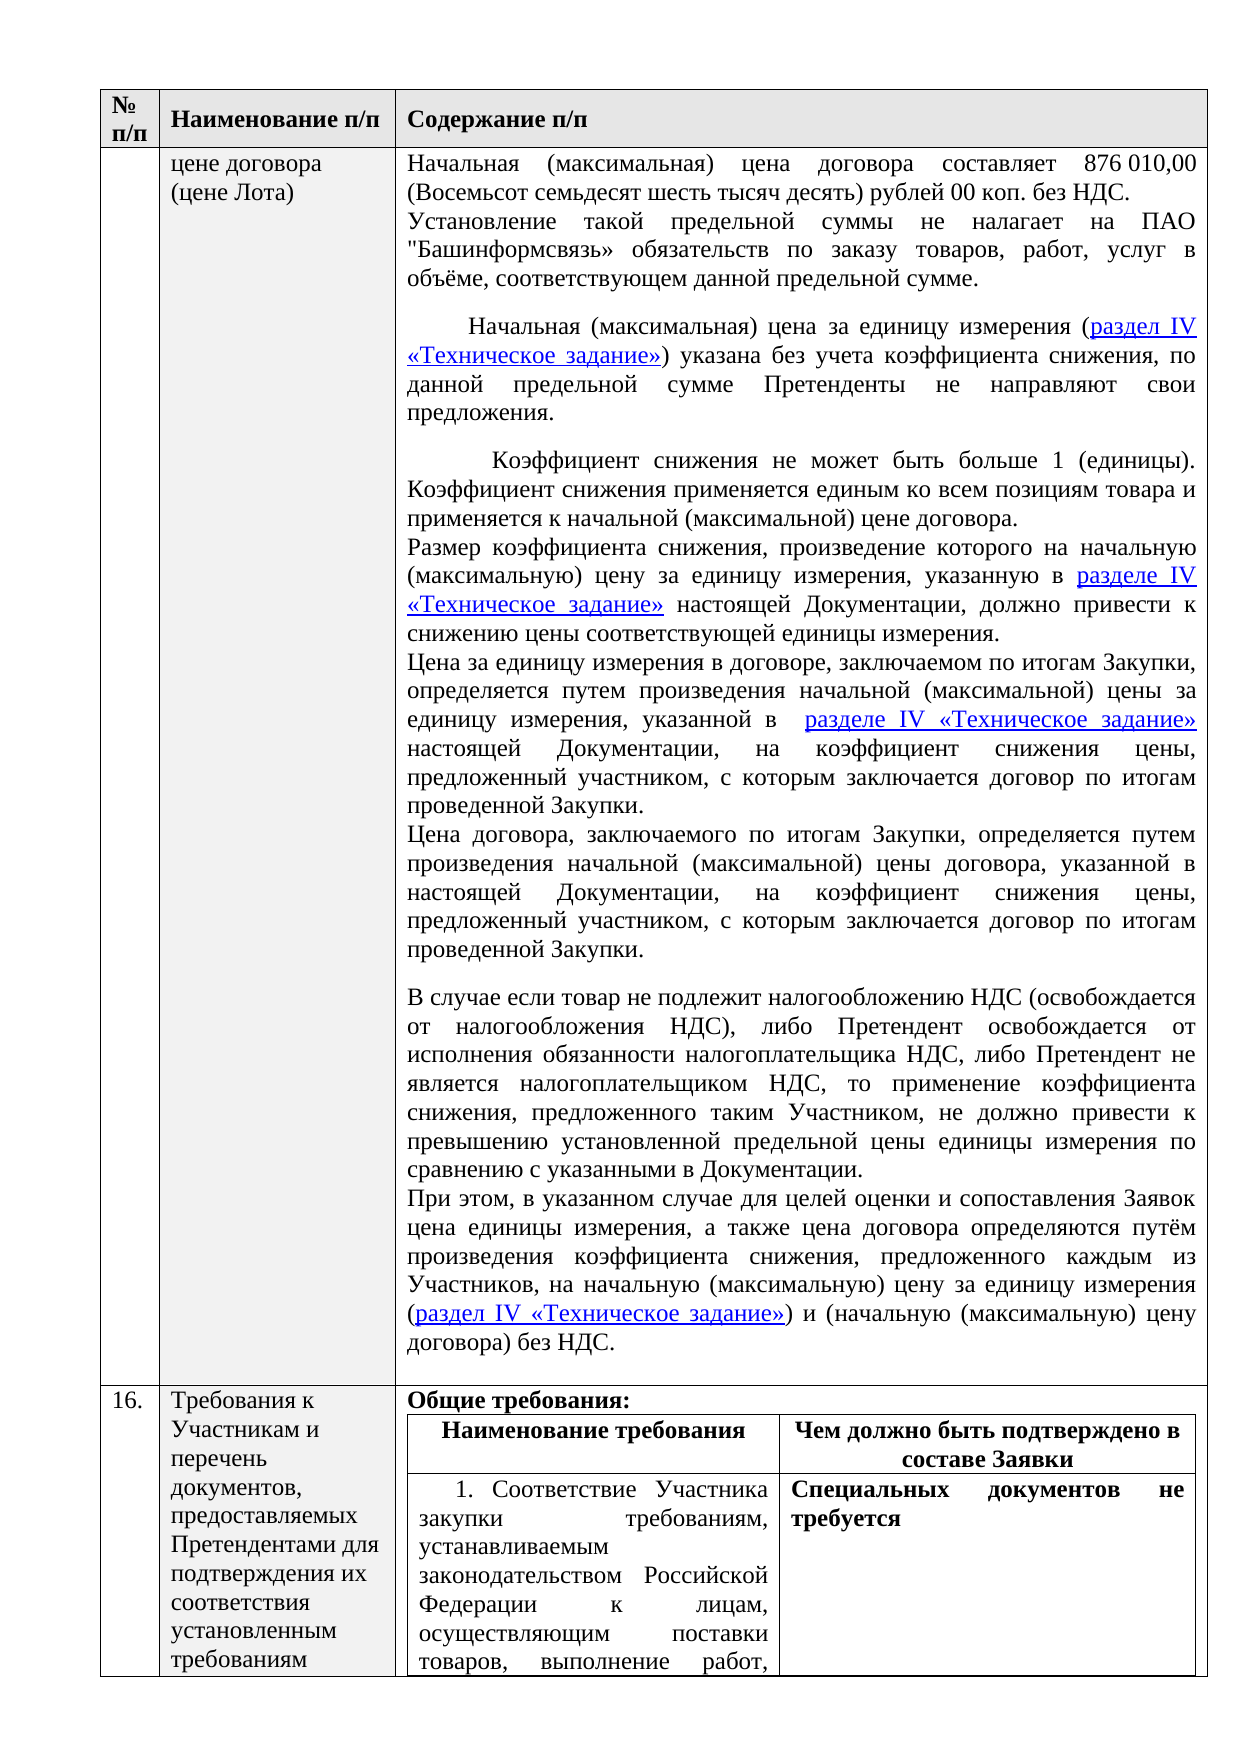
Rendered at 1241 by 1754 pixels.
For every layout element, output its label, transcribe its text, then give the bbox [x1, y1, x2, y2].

table_cell [101, 1386, 159, 1676]
table_header № п/п [101, 90, 159, 147]
table_cell [101, 148, 159, 1384]
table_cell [160, 1386, 395, 1676]
table_header Наименование п/п [160, 90, 395, 147]
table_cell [396, 148, 1207, 1384]
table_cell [160, 148, 395, 1384]
table_header Содержание п/п [396, 90, 1207, 147]
